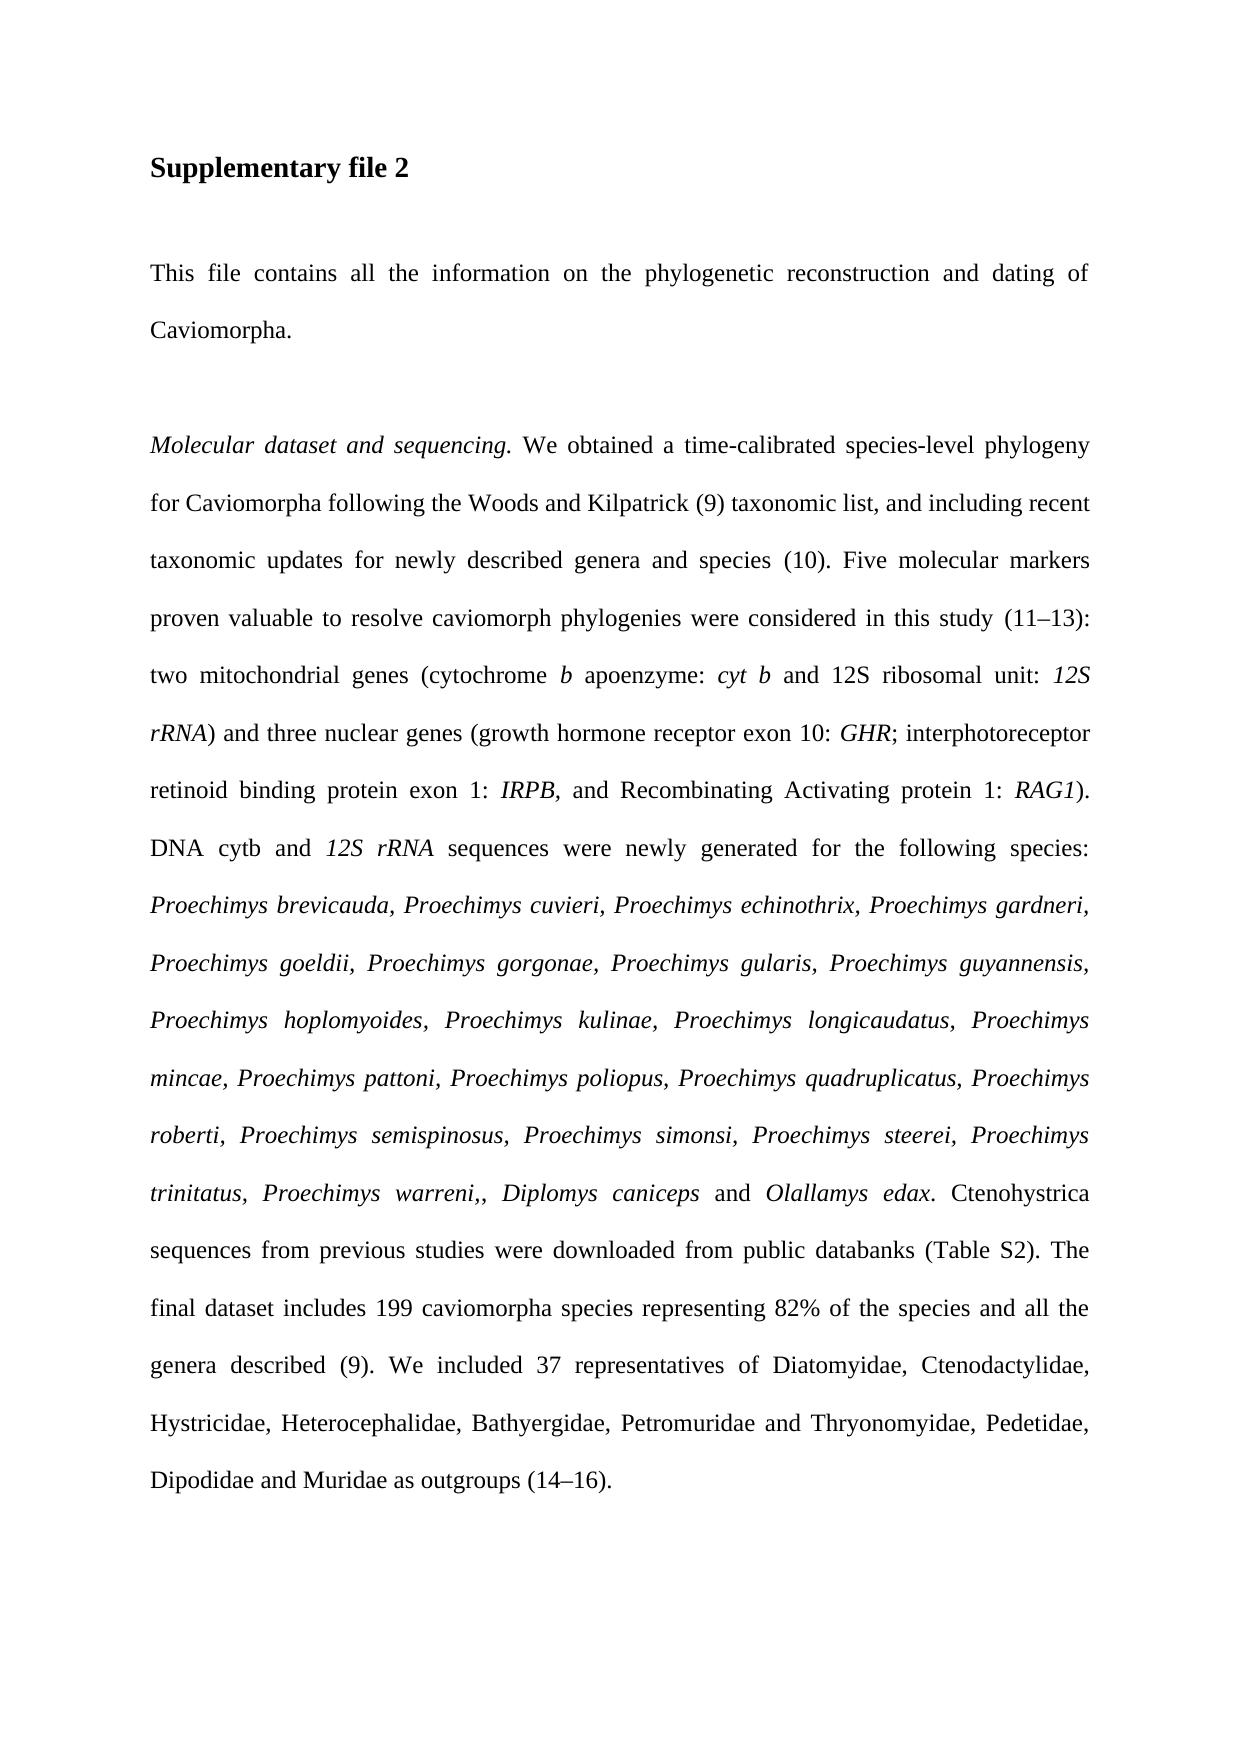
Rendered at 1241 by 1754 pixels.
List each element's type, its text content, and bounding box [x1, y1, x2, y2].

text Molecular dataset and sequencing. We obtained a time-calibrated species-level phylogeny for Caviomorpha following the Woods and Kilpatrick (9) taxonomic list, and including recent taxonomic updates for newly described genera and species (10). Five molecular markers proven valuable to resolve caviomorph phylogenies were considered in this study (11–13): two mitochondrial genes (cytochrome b apoenzyme: cyt b and 12S ribosomal unit: 12S rRNA) and three nuclear genes (growth hormone receptor exon 10: GHR; interphotoreceptor retinoid binding protein exon 1: IRPB, and Recombinating Activating protein 1: RAG1). DNA cytb and 12S rRNA sequences were newly generated for the following species: Proechimys brevicauda, Proechimys cuvieri, Proechimys echinothrix, Proechimys gardneri, Proechimys goeldii, Proechimys gorgonae, Proechimys gularis, Proechimys guyannensis, Proechimys hoplomyoides, Proechimys kulinae, Proechimys longicaudatus, Proechimys mincae, Proechimys pattoni, Proechimys poliopus, Proechimys quadruplicatus, Proechimys roberti, Proechimys semispinosus, Proechimys simonsi, Proechimys steerei, Proechimys trinitatus, Proechimys warreni,, Diplomys caniceps and Olallamys edax. Ctenohystrica sequences from previous studies were downloaded from public databanks (Table S2). The final dataset includes 199 caviomorpha species representing 82% of the species and all the genera described (9). We included 37 representatives of Diatomyidae, Ctenodactylidae, Hystricidae, Heterocephalidae, Bathyergidae, Petromuridae and Thryonomyidae, Pedetidae, Dipodidae and Muridae as outgroups (14–16). [150, 430, 1090, 1494]
text Supplementary file 2 [150, 150, 1090, 183]
text This file contains all the information on the phylogenetic reconstruction and dating of Caviomorpha. [150, 258, 1090, 344]
